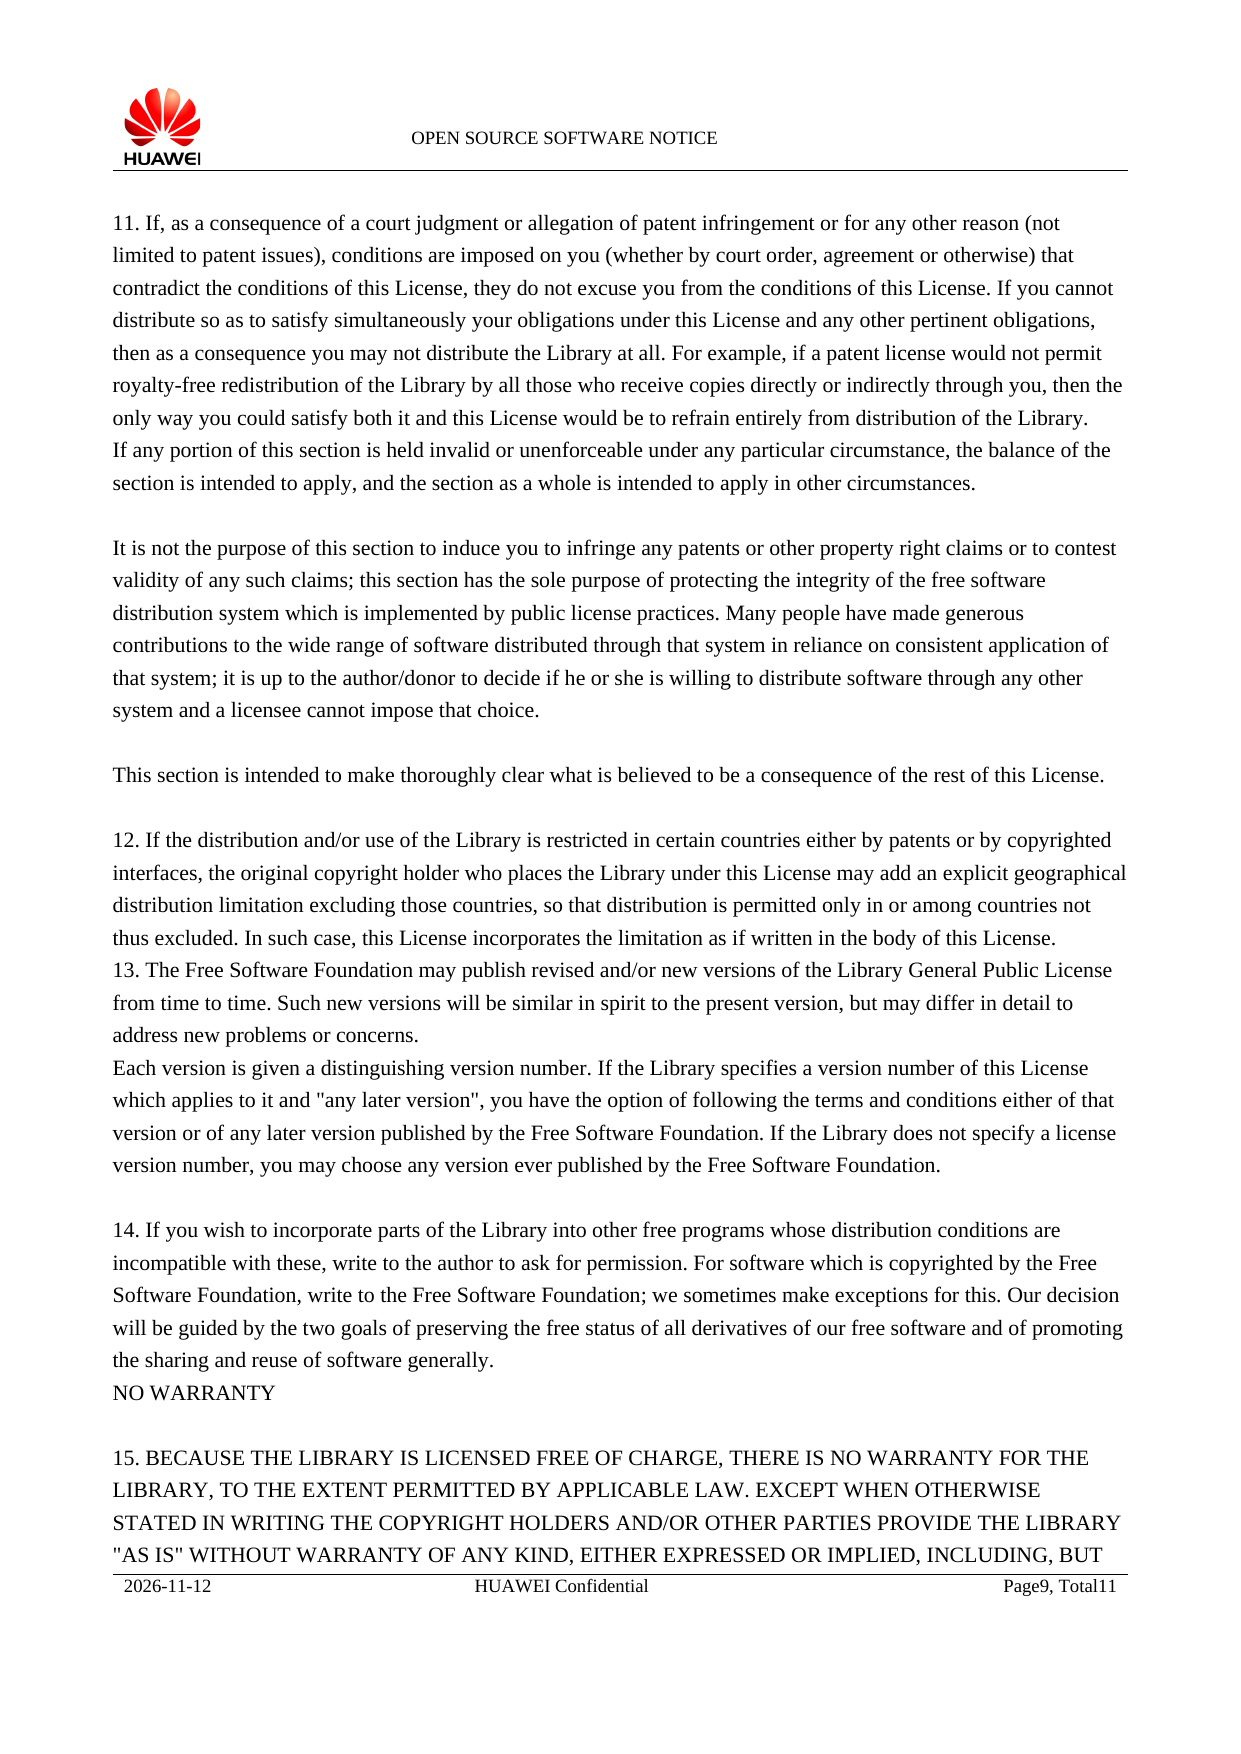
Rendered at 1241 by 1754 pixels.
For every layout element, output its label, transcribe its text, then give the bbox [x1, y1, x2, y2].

picture [124, 88, 201, 165]
